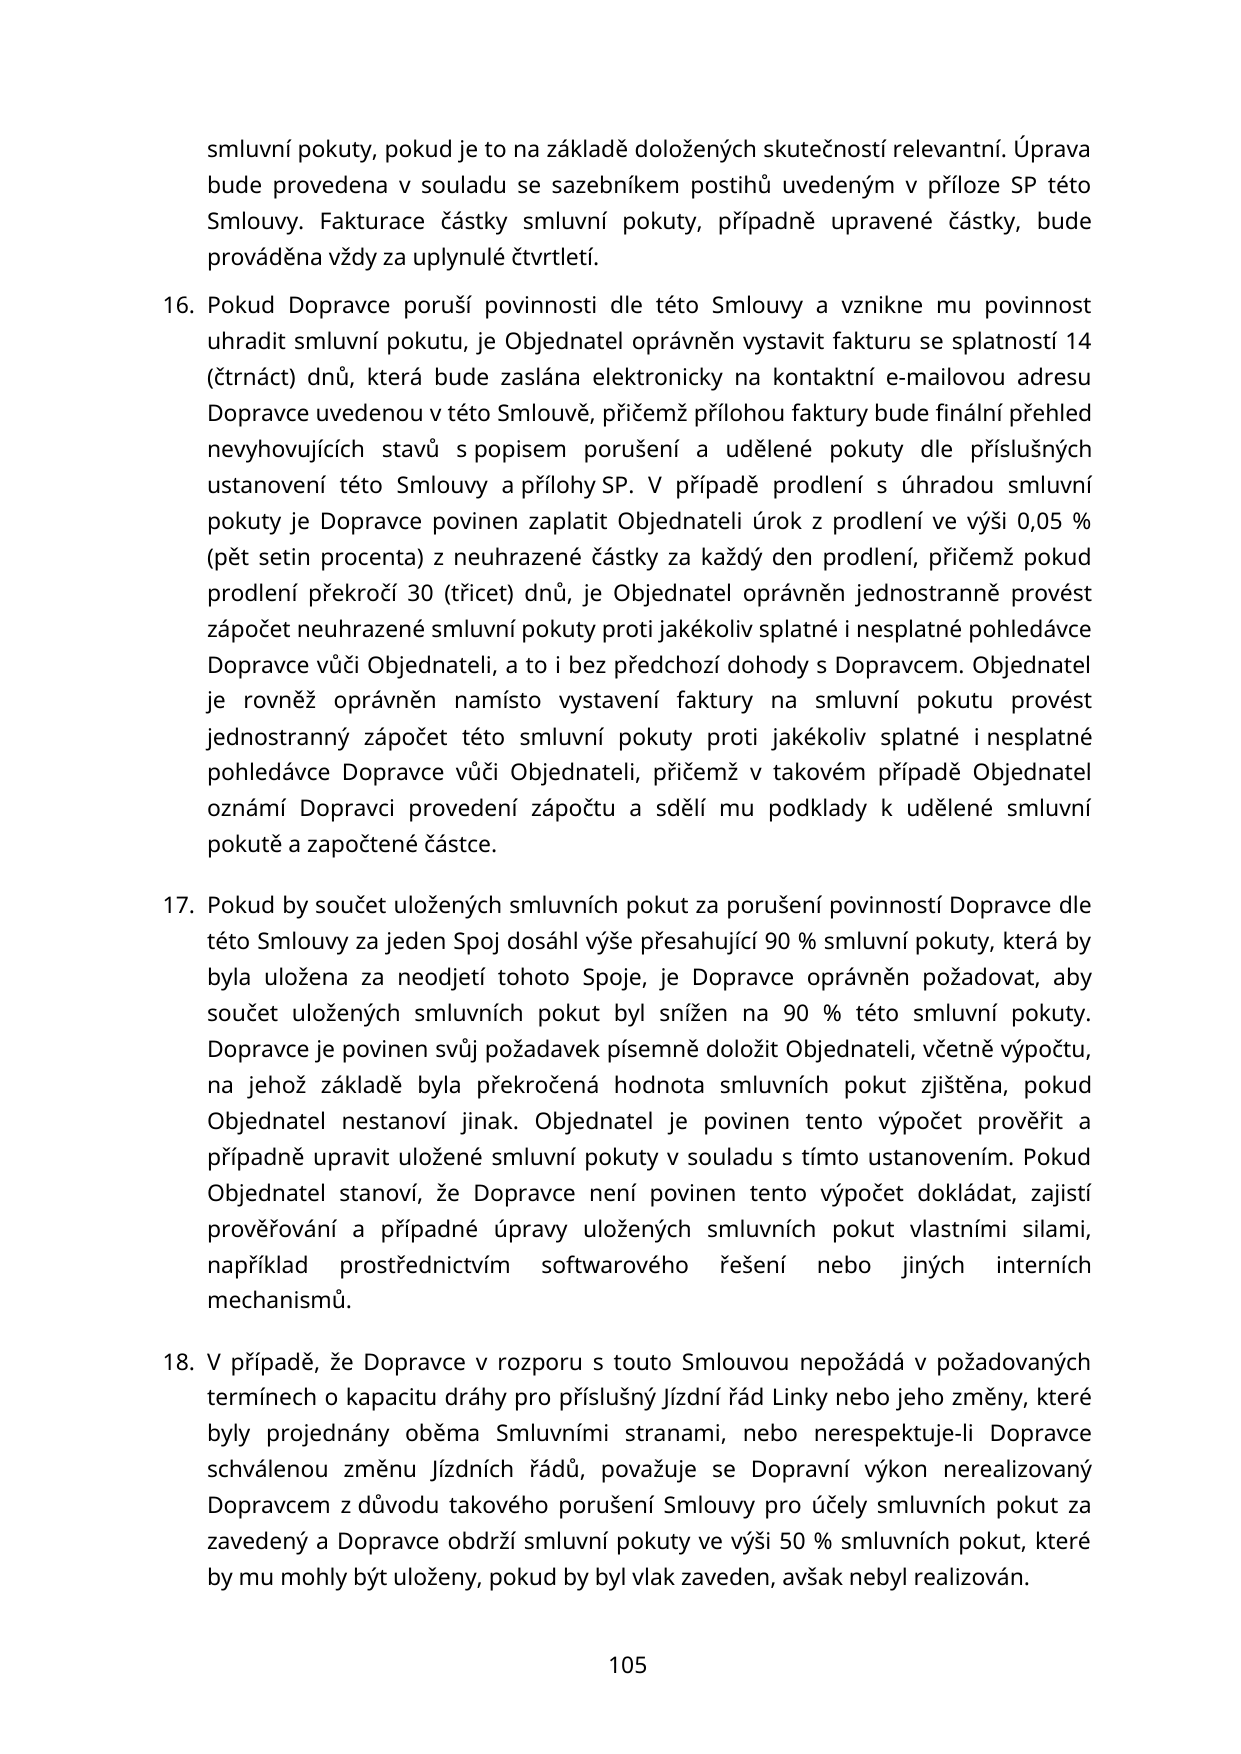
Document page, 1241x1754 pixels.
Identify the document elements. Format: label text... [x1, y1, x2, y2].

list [162, 133, 1093, 272]
list V případě, že Dopravce v rozporu s touto Smlouvou nepožádá v požadovaných termínech o kapacitu dráhy pro příslušný Jízdní řád Linky nebo jeho změny, které byly projednány oběma Smluvními stranami, nebo nerespektuje-li Dopravce schválenou změnu Jízdních řádů, považuje se Dopravní výkon nerealizovaný Dopravcem z důvodu takového porušení Smlouvy pro účely smluvních pokut za zavedený a Dopravce obdrží smluvní pokuty ve výši 50 % smluvních pokut, které by mu mohly být uloženy, pokud by byl vlak zaveden, avšak nebyl realizován. [162, 1345, 1093, 1592]
list Pokud by součet uložených smluvních pokut za porušení povinností Dopravce dle této Smlouvy za jeden Spoj dosáhl výše přesahující 90 % smluvní pokuty, která by byla uložena za neodjetí tohoto Spoje, je Dopravce oprávněn požadovat, aby součet uložených smluvních pokut byl snížen na 90 % této smluvní pokuty. Dopravce je povinen svůj požadavek písemně doložit Objednateli, včetně výpočtu, na jehož základě byla překročená hodnota smluvních pokut zjištěna, pokud Objednatel nestanoví jinak. Objednatel je povinen tento výpočet prověřit a případně upravit uložené smluvní pokuty v souladu s tímto ustanovením. Pokud Objednatel stanoví, že Dopravce není povinen tento výpočet dokládat, zajistí prověřování a případné úpravy uložených smluvních pokut vlastními silami, například prostřednictvím softwarového řešení nebo jiných interních mechanismů. [162, 889, 1093, 1316]
list Pokud Dopravce poruší povinnosti dle této Smlouvy a vznikne mu povinnost uhradit smluvní pokutu, je Objednatel oprávněn vystavit fakturu se splatností 14 (čtrnáct) dnů, která bude zaslána elektronicky na kontaktní e-mailovou adresu Dopravce uvedenou v této Smlouvě, přičemž přílohou faktury bude finální přehled nevyhovujících stavů s popisem porušení a udělené pokuty dle příslušných ustanovení této Smlouvy a přílohy SP. V případě prodlení s úhradou smluvní pokuty je Dopravce povinen zaplatit Objednateli úrok z prodlení ve výši 0,05 % (pět setin procenta) z neuhrazené částky za každý den prodlení, přičemž pokud prodlení překročí 30 (třicet) dnů, je Objednatel oprávněn jednostranně provést zápočet neuhrazené smluvní pokuty proti jakékoliv splatné i nesplatné pohledávce Dopravce vůči Objednateli, a to i bez předchozí dohody s Dopravcem. Objednatel je rovněž oprávněn namísto vystavení faktury na smluvní pokutu provést jednostranný zápočet této smluvní pokuty proti jakékoliv splatné i nesplatné pohledávce Dopravce vůči Objednateli, přičemž v takovém případě Objednatel oznámí Dopravci provedení zápočtu a sdělí mu podklady k udělené smluvní pokutě a započtené částce. [162, 289, 1093, 859]
